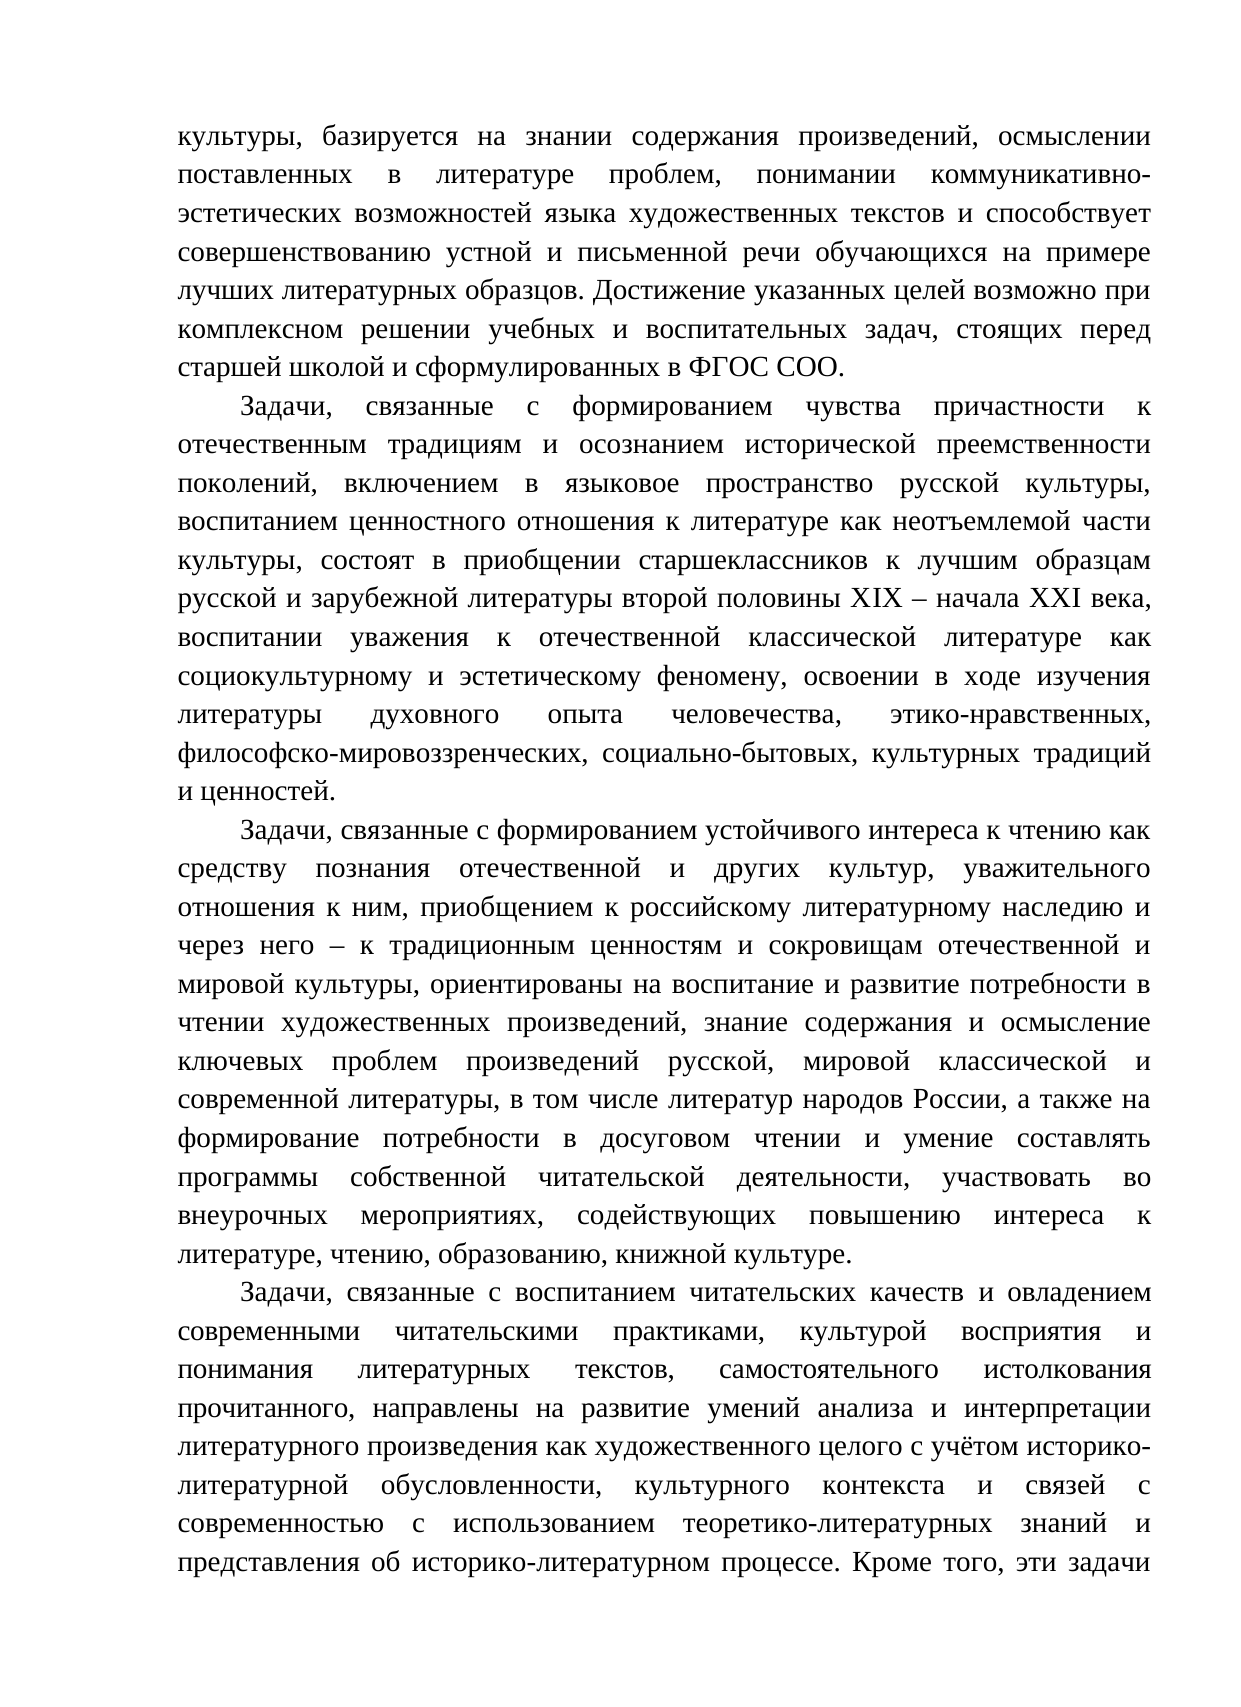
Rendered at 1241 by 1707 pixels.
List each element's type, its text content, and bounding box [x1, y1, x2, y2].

text Задачи, связанные с формированием чувства причастности к отечественным традициям и осознанием исторической преемственности поколений, включением в языковое пространство русской культуры, воспитанием ценностного отношения к литературе как неотъемлемой части культуры, состоят в приобщении старшеклассников к лучшим образцам русской и зарубежной литературы второй половины ХIХ – начала ХХI века, воспитании уважения к отечественной классической литературе как социокультурному и эстетическому феномену, освоении в ходе изучения литературы духовного опыта человечества, этико-нравственных, философско-мировоззренческих, социально-бытовых, культурных традиций и ценностей. [177, 388, 1152, 807]
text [177, 118, 1152, 383]
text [177, 1274, 1152, 1578]
text Задачи, связанные с формированием устойчивого интереса к чтению как средству познания отечественной и других культур, уважительного отношения к ним, приобщением к российскому литературному наследию и через него – к традиционным ценностям и сокровищам отечественной и мировой культуры, ориентированы на воспитание и развитие потребности в чтении художественных произведений, знание содержания и осмысление ключевых проблем произведений русской, мировой классической и современной литературы, в том числе литератур народов России, а также на формирование потребности в досуговом чтении и умение составлять программы собственной читательской деятельности, участвовать во внеурочных мероприятиях, содействующих повышению интереса к литературе, чтению, образованию, книжной культуре. [177, 812, 1152, 1269]
